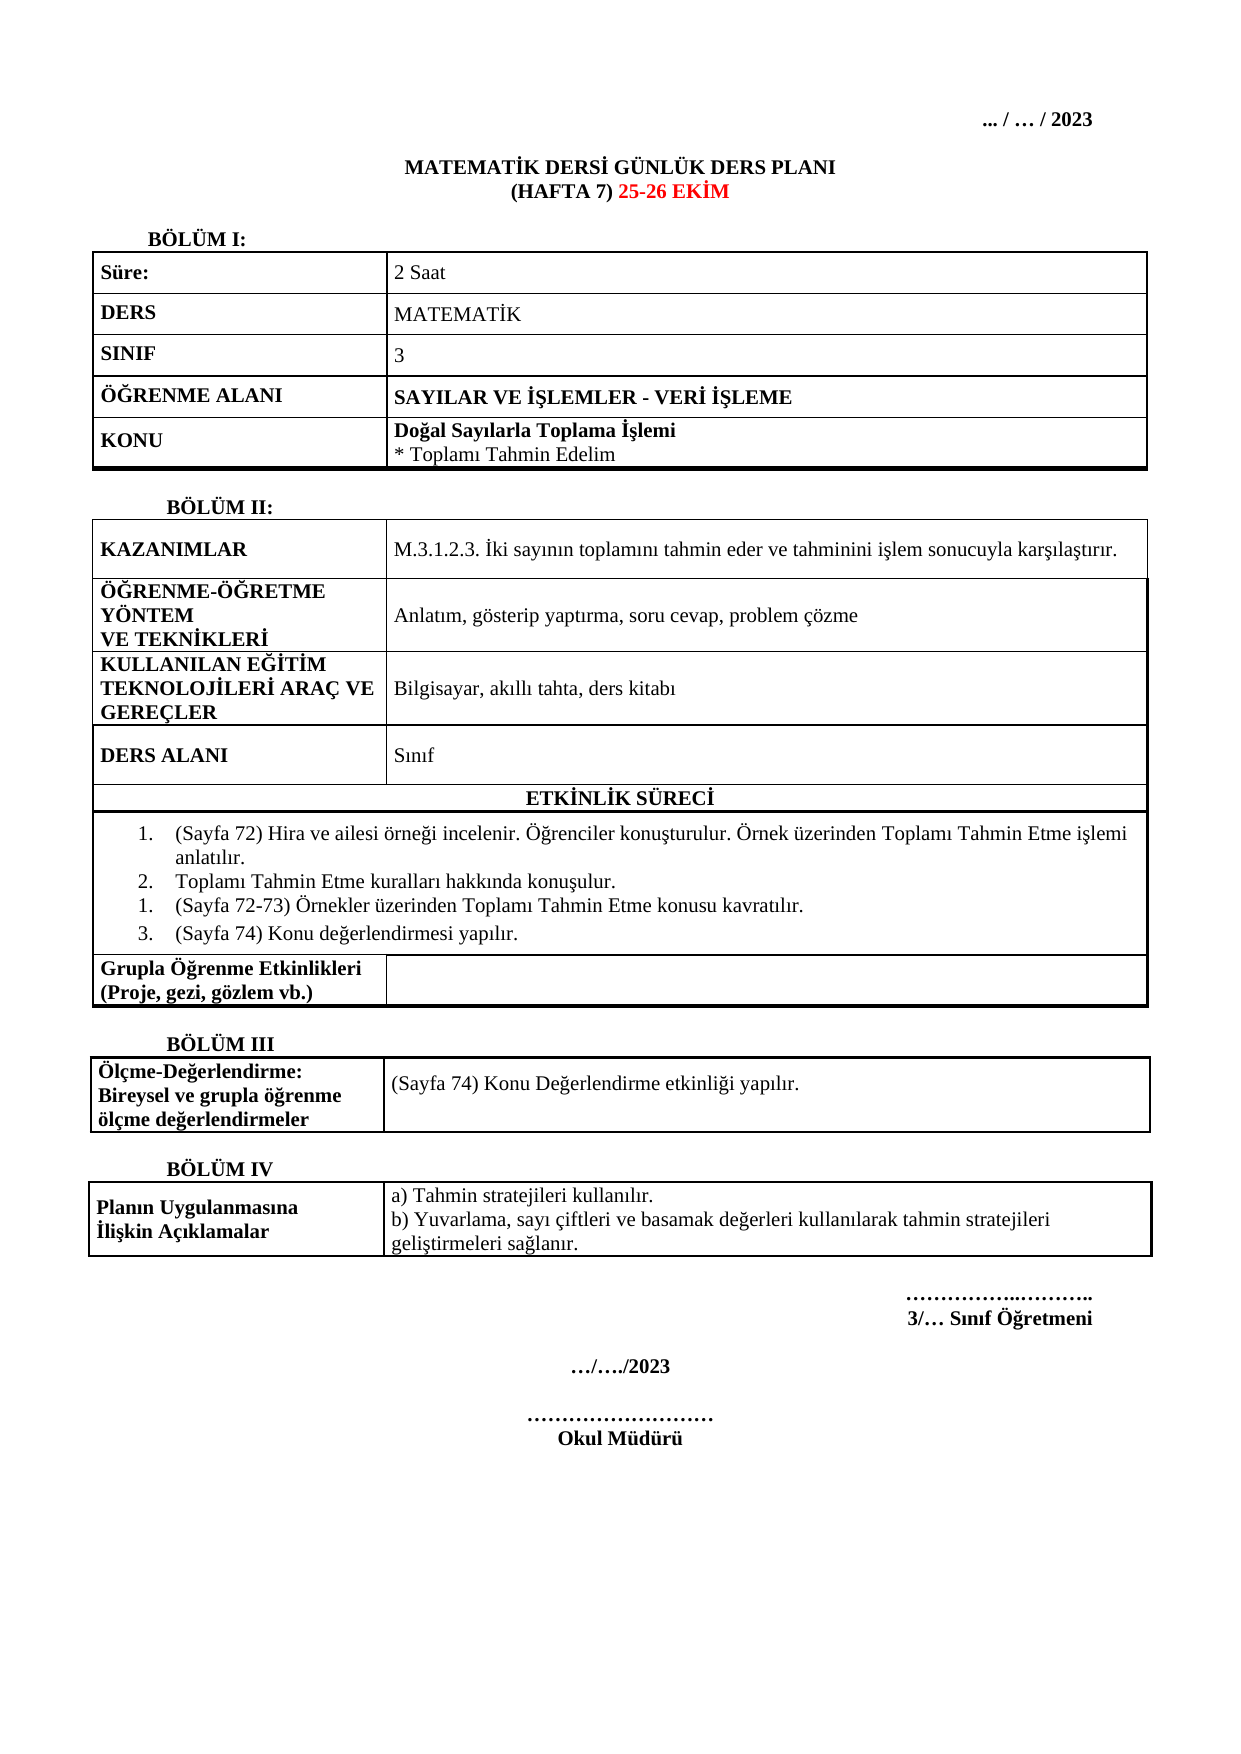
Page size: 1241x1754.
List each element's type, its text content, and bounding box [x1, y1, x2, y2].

text BÖLÜM I: [148, 227, 1092, 251]
table_cell Grupla Öğrenme Etkinlikleri (Proje, gezi, gözlem vb.) [94, 955, 386, 1004]
text MATEMATİK DERSİ GÜNLÜK DERS PLANI [148, 155, 1092, 179]
text ……………………… [148, 1402, 1092, 1426]
text 3/… Sınıf Öğretmeni [148, 1305, 1092, 1329]
table_cell [387, 956, 1146, 1004]
table_header KAZANIMLAR [93, 520, 386, 578]
table_cell ÖĞRENME-ÖĞRETME YÖNTEM VE TEKNİKLERİ [93, 579, 386, 651]
table_cell ÖĞRENME ALANI [94, 377, 386, 417]
table_cell (Sayfa 72) Hira ve ailesi örneği incelenir. Öğrenciler konuşturulur. Örnek üzerinden Toplamı Tahmin Etme işlemi anlatılır. Toplamı Tahmin Etme kuralları hakkında konuşulur. (Sayfa 72-73) Örnekler üzerinden Toplamı Tahmin Etme konusu kavratılır. (Sayfa 74) Konu değerlendirmesi yapılır. [94, 813, 1146, 953]
table_cell SAYILAR VE İŞLEMLER - VERİ İŞLEME [388, 377, 1146, 417]
table_cell Sınıf [387, 726, 1146, 783]
subtitle BÖLÜM IV [148, 1157, 1092, 1181]
text (HAFTA 7) 25-26 EKİM [148, 179, 1092, 203]
table_cell Doğal Sayılarla Toplama İşlemi * Toplamı Tahmin Edelim [388, 418, 1146, 466]
subtitle BÖLÜM III [148, 1032, 1092, 1056]
table_cell DERS ALANI [94, 726, 386, 783]
table_cell Bilgisayar, akıllı tahta, ders kitabı [387, 652, 1146, 724]
text …/…./2023 [148, 1353, 1092, 1378]
table_header Süre: [94, 253, 386, 292]
table_cell MATEMATİK [388, 294, 1146, 334]
table_cell 3 [388, 335, 1146, 375]
table_header Ölçme-Değerlendirme: Bireysel ve grupla öğrenme ölçme değerlendirmeler [92, 1059, 383, 1131]
text ……………..……….. [148, 1281, 1092, 1305]
table_cell KONU [94, 418, 386, 466]
table_header M.3.1.2.3. İki sayının toplamını tahmin eder ve tahminini işlem sonucuyla karşılaştırır. [387, 520, 1147, 578]
table_cell KULLANILAN EĞİTİM TEKNOLOJİLERİ ARAÇ VE GEREÇLER [93, 652, 386, 724]
text Okul Müdürü [148, 1426, 1092, 1450]
table_header Planın Uygulanmasına İlişkin Açıklamalar [90, 1183, 383, 1255]
table_header a) Tahmin stratejileri kullanılır. b) Yuvarlama, sayı çiftleri ve basamak değerleri kullanılarak tahmin stratejileri geliştirmeleri sağlanır. [385, 1183, 1150, 1255]
table_header (Sayfa 74) Konu Değerlendirme etkinliği yapılır. [385, 1059, 1149, 1131]
text BÖLÜM II: [148, 495, 1092, 519]
table_header 2 Saat [388, 253, 1146, 292]
text ... / … / 2023 [148, 107, 1092, 131]
table_cell ETKİNLİK SÜRECİ [94, 785, 1146, 810]
table_cell Anlatım, gösterip yaptırma, soru cevap, problem çözme [387, 579, 1146, 651]
table_cell DERS [94, 294, 386, 334]
table_cell SINIF [94, 335, 386, 375]
